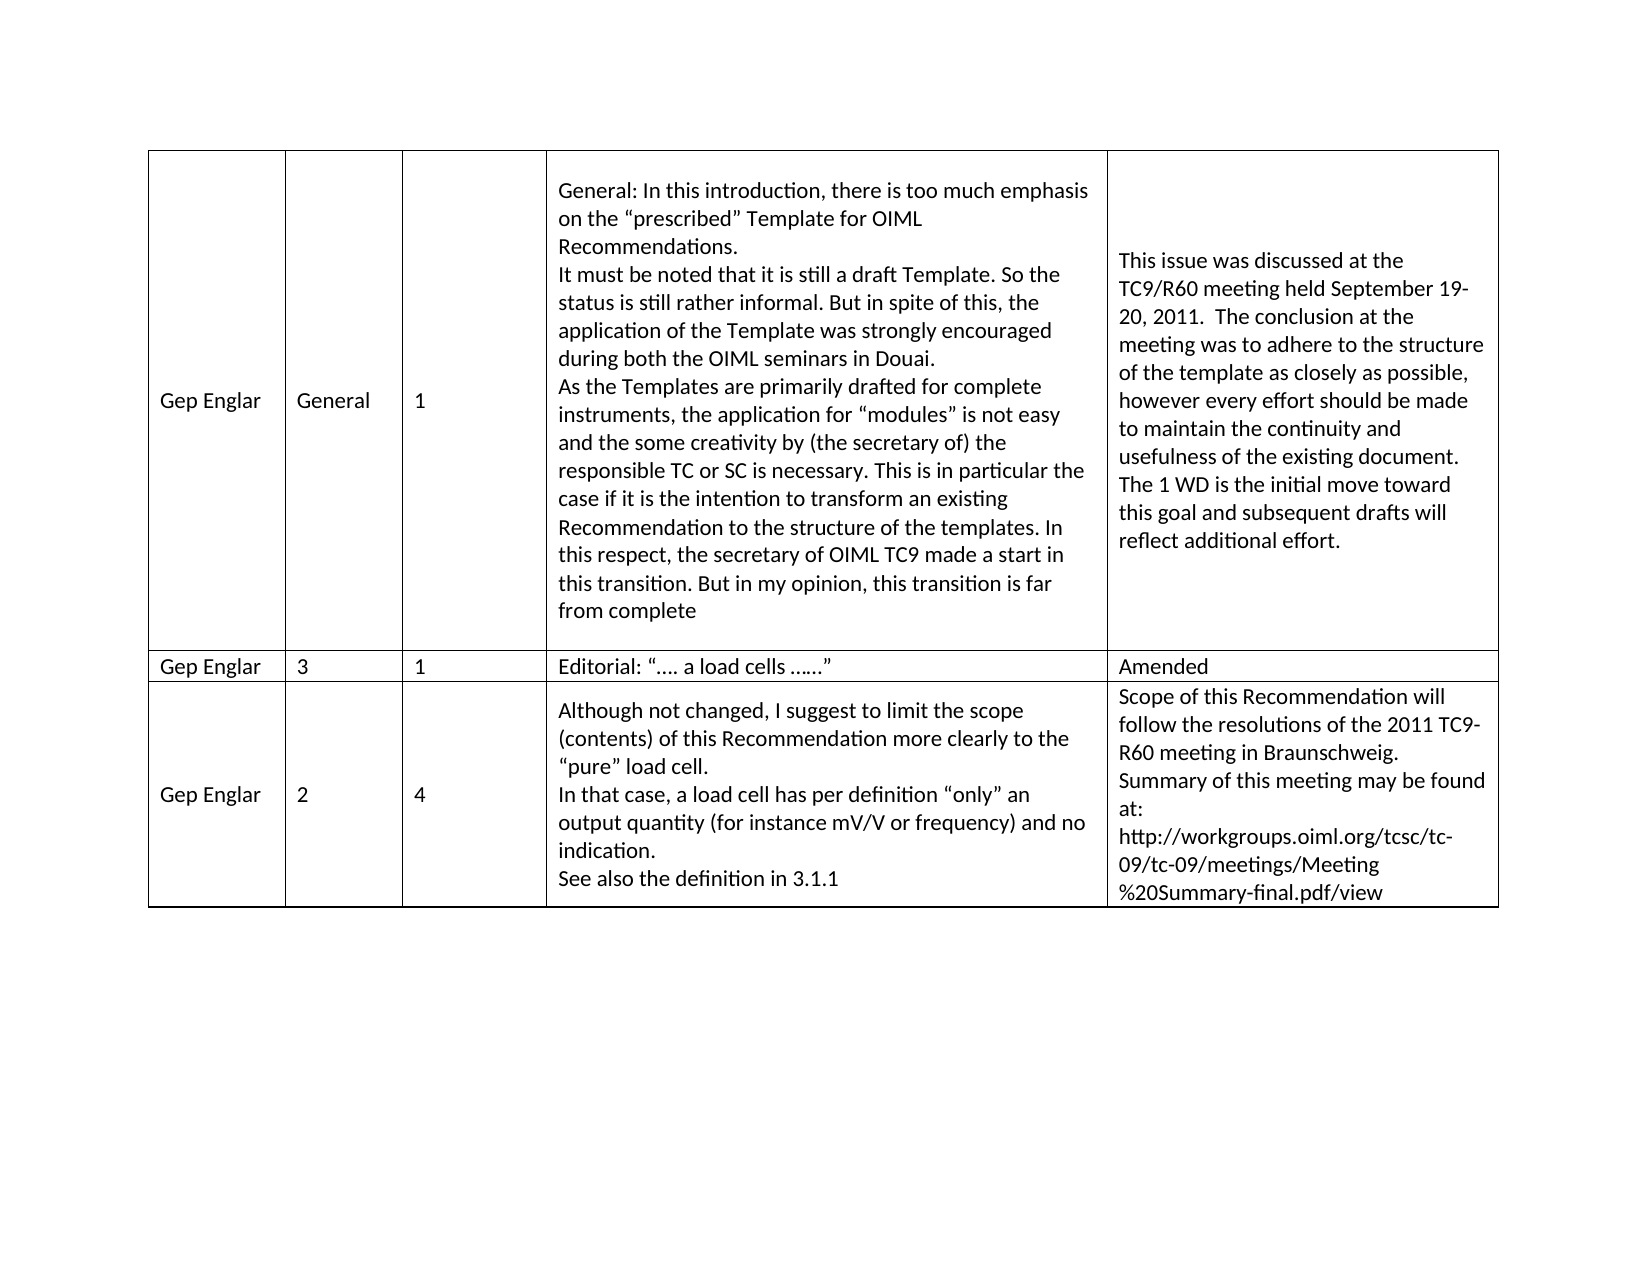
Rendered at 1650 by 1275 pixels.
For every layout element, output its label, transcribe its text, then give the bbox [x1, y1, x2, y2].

table_cell This issue was discussed at the TC9/R60 meeting held September 19-20, 2011. The conclusion at the meeting was to adhere to the structure of the template as closely as possible, however every effort should be made to maintain the continuity and usefulness of the existing document. The 1 WD is the initial move toward this goal and subsequent drafts will reflect additional effort. [1108, 151, 1498, 650]
table_cell Amended [1108, 651, 1498, 681]
table_cell 1 [403, 651, 546, 681]
table_cell Scope of this Recommendation will follow the resolutions of the 2011 TC9-R60 meeting in Braunschweig. Summary of this meeting may be found at: http://workgroups.oiml.org/tcsc/tc-09/tc-09/meetings/Meeting%20Summary-final.pdf/view [1108, 682, 1498, 906]
table_cell Editorial: “…. a load cells ……” [547, 651, 1107, 681]
table_cell 4 [403, 682, 546, 906]
table_cell 3 [286, 651, 402, 681]
table_cell 1 [403, 151, 546, 650]
table_cell 2 [286, 682, 402, 906]
table_cell General [286, 151, 402, 650]
table_cell Gep Englar [149, 651, 285, 681]
table_cell Although not changed, I suggest to limit the scope (contents) of this Recommendation more clearly to the “pure” load cell. In that case, a load cell has per definition “only” an output quantity (for instance mV/V or frequency) and no indication. See also the definition in 3.1.1 [547, 682, 1107, 906]
table_cell Gep Englar [149, 151, 285, 650]
table_cell General: In this introduction, there is too much emphasis on the “prescribed” Template for OIML Recommendations. It must be noted that it is still a draft Template. So the status is still rather informal. But in spite of this, the application of the Template was strongly encouraged during both the OIML seminars in Douai. As the Templates are primarily drafted for complete instruments, the application for “modules” is not easy and the some creativity by (the secretary of) the responsible TC or SC is necessary. This is in particular the case if it is the intention to transform an existing Recommendation to the structure of the templates. In this respect, the secretary of OIML TC9 made a start in this transition. But in my opinion, this transition is far from complete [547, 151, 1107, 650]
table_cell Gep Englar [149, 682, 285, 906]
